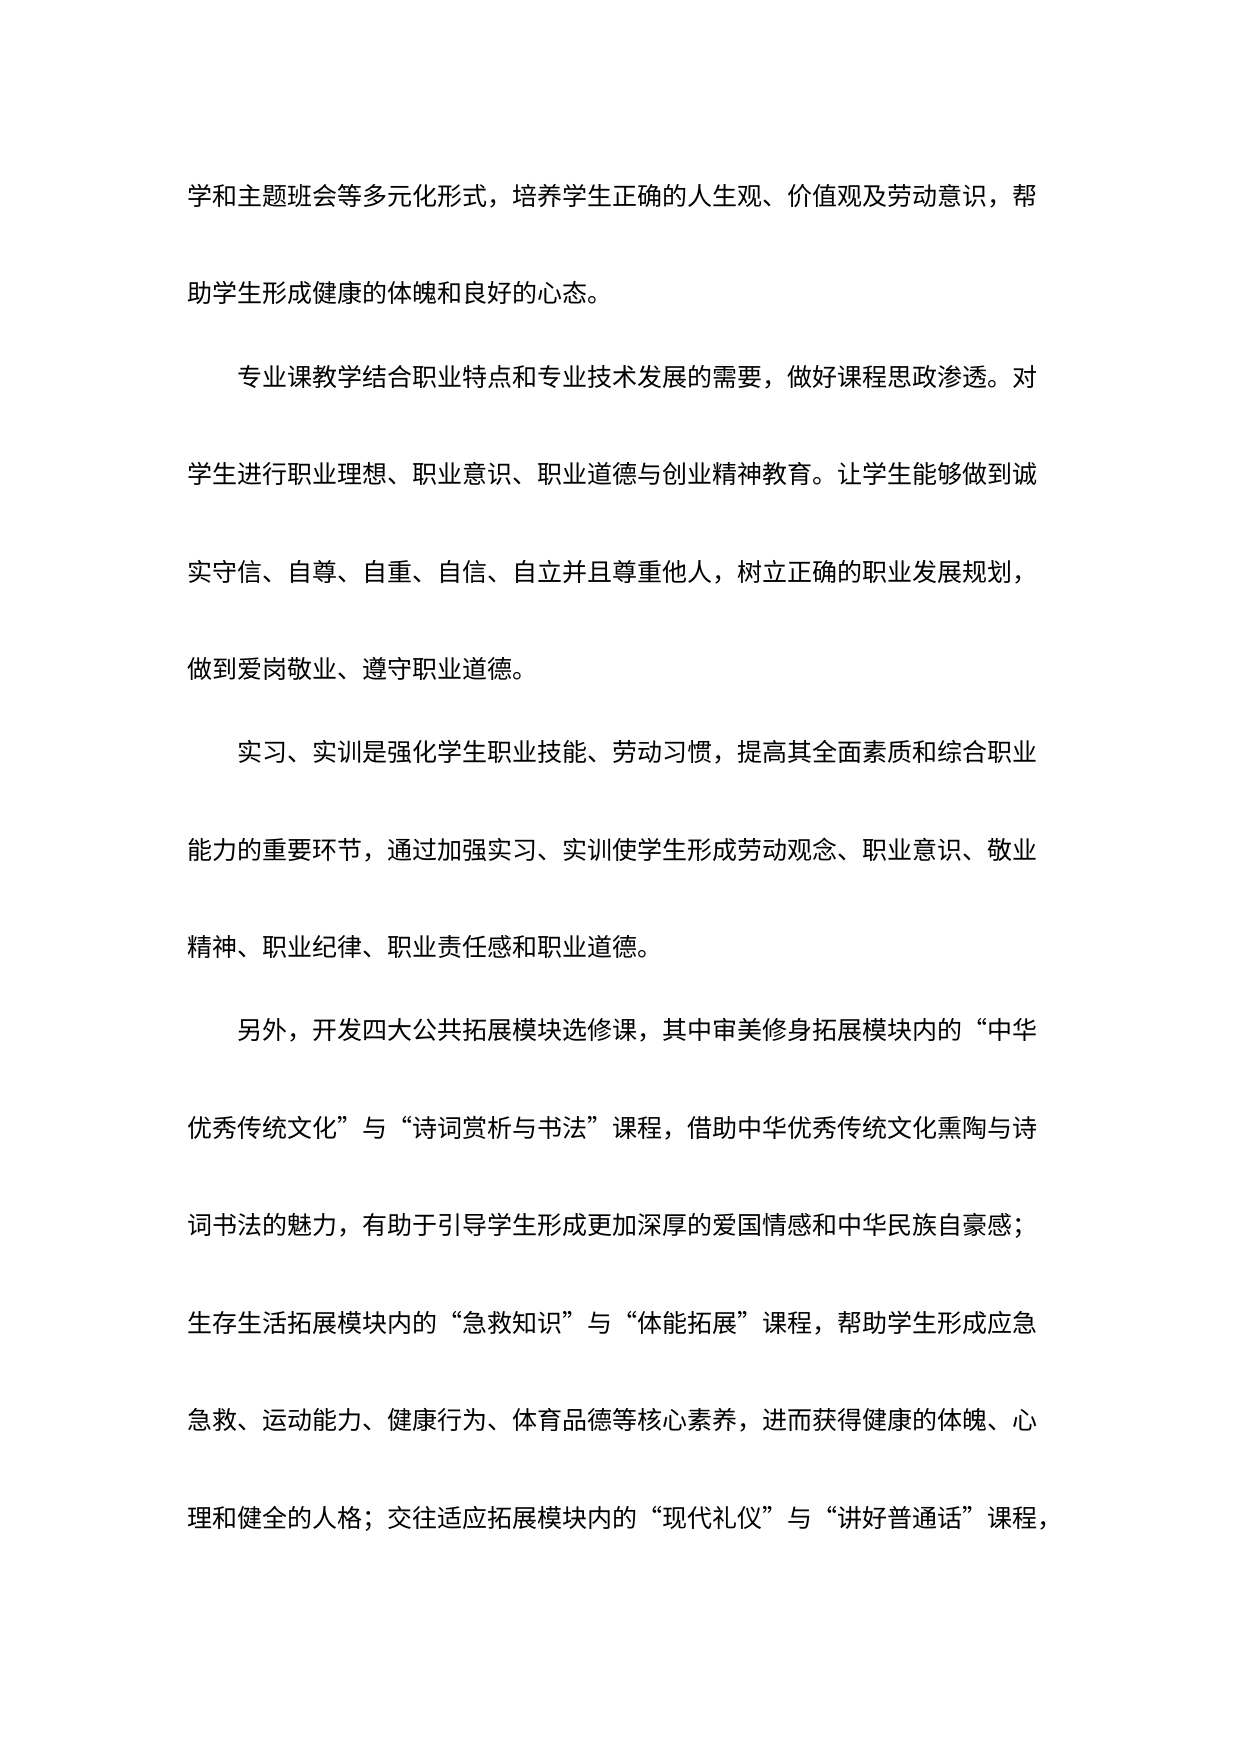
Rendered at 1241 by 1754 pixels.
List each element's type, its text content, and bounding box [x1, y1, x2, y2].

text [187, 162, 1053, 324]
text 专业课教学结合职业特点和专业技术发展的需要，做好课程思政渗透。对学生进行职业理想、职业意识、职业道德与创业精神教育。让学生能够做到诚实守信、自尊、自重、自信、自立并且尊重他人，树立正确的职业发展规划，做到爱岗敬业、遵守职业道德。 [187, 343, 1053, 700]
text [187, 996, 1053, 1549]
text 实习、实训是强化学生职业技能、劳动习惯，提高其全面素质和综合职业能力的重要环节，通过加强实习、实训使学生形成劳动观念、职业意识、敬业精神、职业纪律、职业责任感和职业道德。 [187, 718, 1053, 978]
